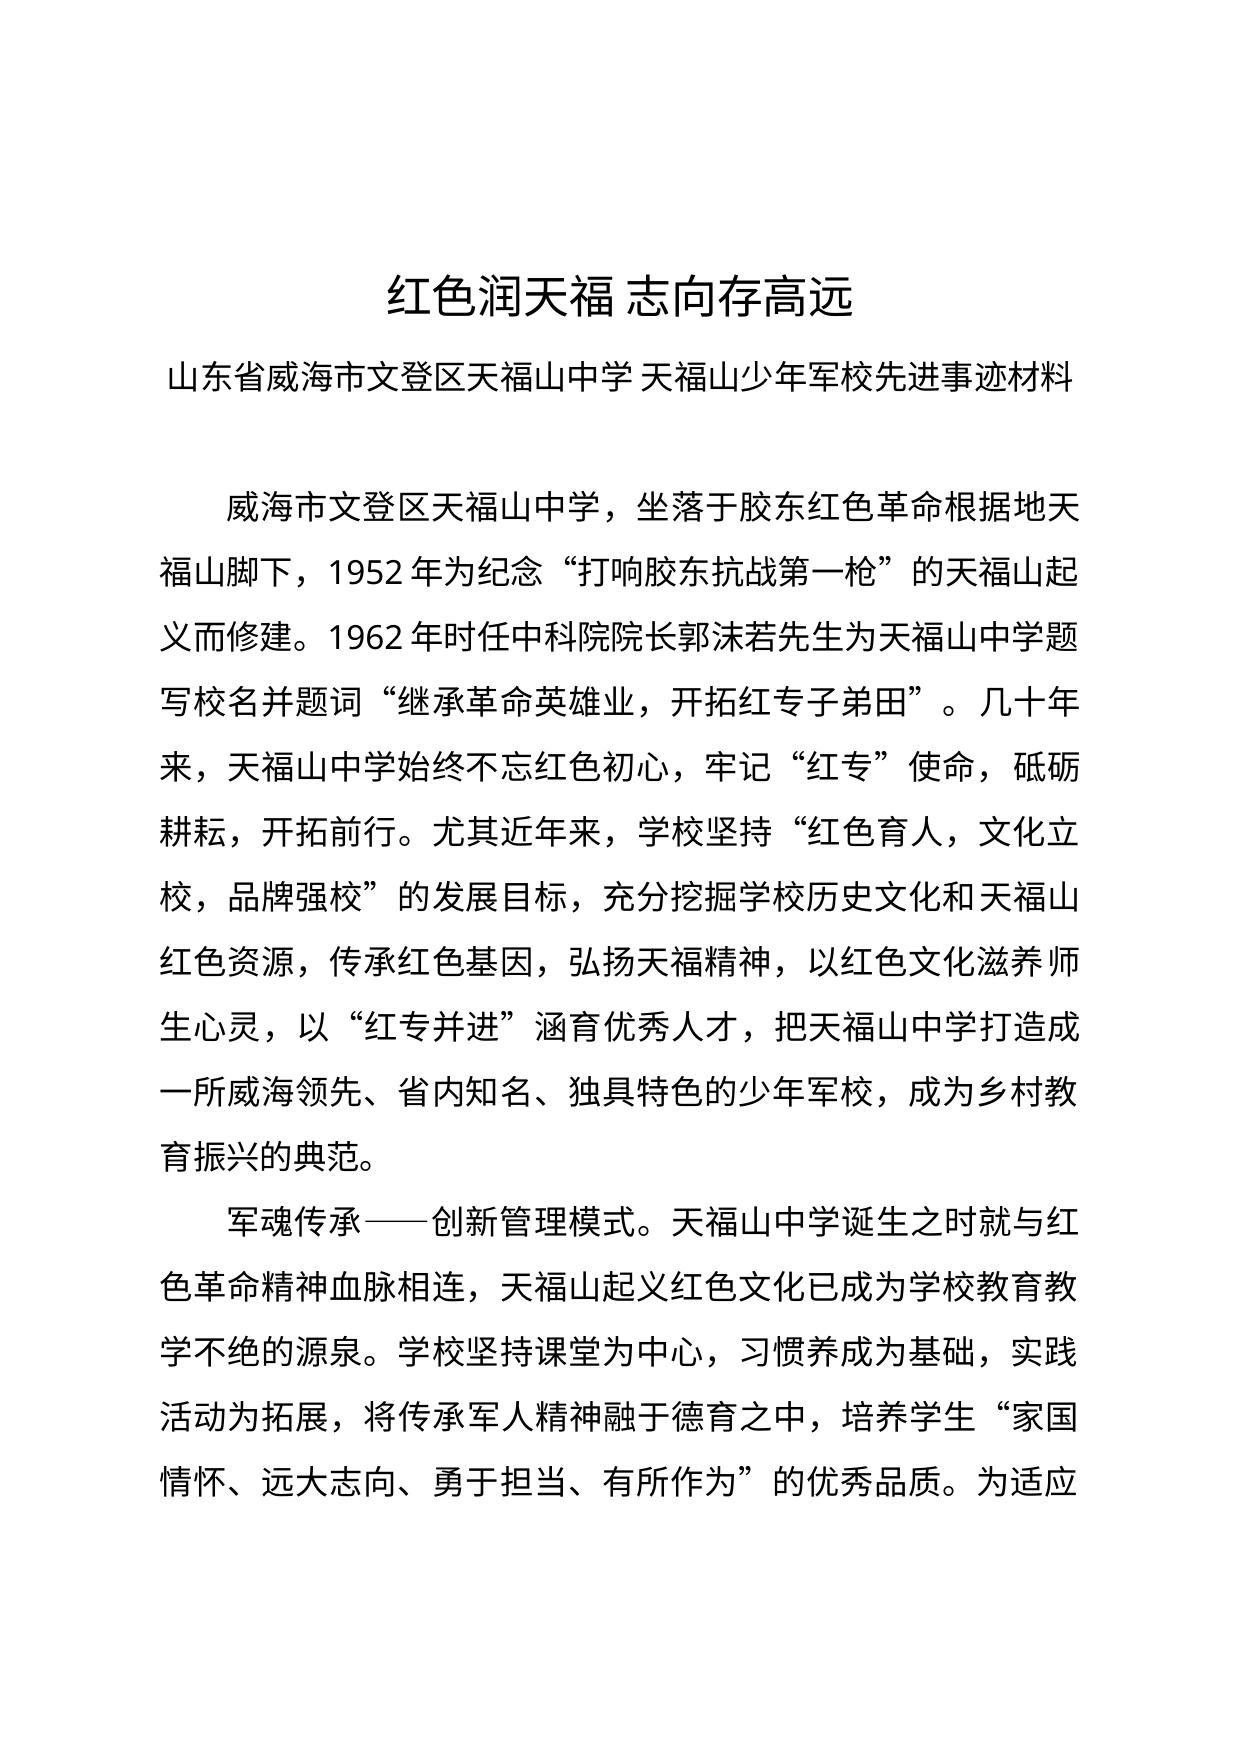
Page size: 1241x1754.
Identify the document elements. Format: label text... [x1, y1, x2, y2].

text 山东省威海市文登区天福山中学 天福山少年军校先进事迹材料 [159, 342, 1081, 407]
text 红色润天福 志向存高远 [159, 245, 1081, 342]
text 威海市文登区天福山中学，坐落于胶东红色革命根据地天福山脚下，1952年为纪念“打响胶东抗战第一枪”的天福山起义而修建。1962年时任中科院院长郭沫若先生为天福山中学题写校名并题词“继承革命英雄业，开拓红专子弟田”。几十年来，天福山中学始终不忘红色初心，牢记“红专”使命，砥砺耕耘，开拓前行。尤其近年来，学校坚持“红色育人，文化立校，品牌强校”的发展目标，充分挖掘学校历史文化和天福山红色资源，传承红色基因，弘扬天福精神，以红色文化滋养师生心灵，以“红专并进”涵育优秀人才，把天福山中学打造成一所威海领先、省内知名、独具特色的少年军校，成为乡村教育振兴的典范。 [159, 472, 1081, 1187]
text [159, 1187, 1081, 1512]
